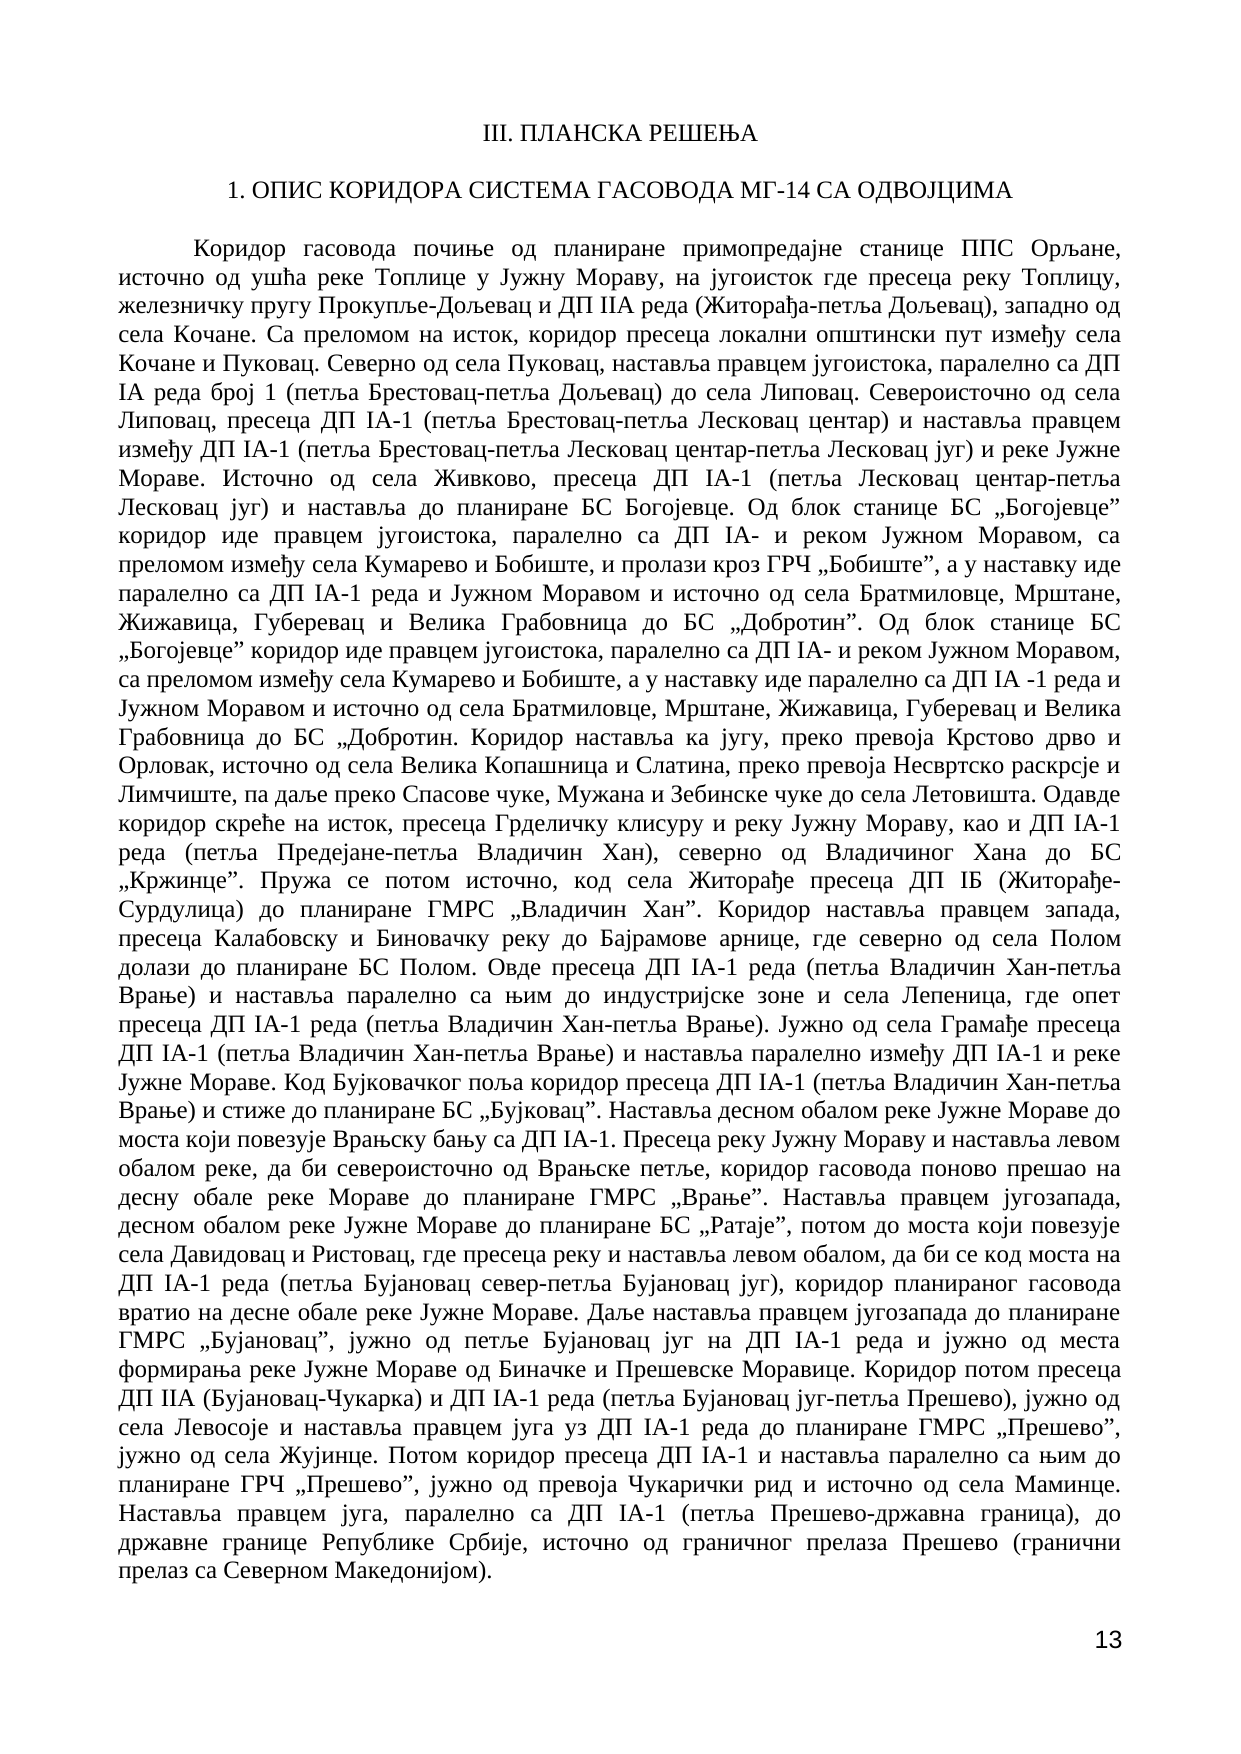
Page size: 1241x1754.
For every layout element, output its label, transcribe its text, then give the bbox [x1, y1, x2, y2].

text Коридор гасовода почиње од планиране примопредајне станице ППС Орљане, источно од ушћа реке Топлице у Јужну Мораву, на југоисток где пресеца реку Топлицу, железничку пругу Прокупље-Дољевац и ДП IIA реда (Житорађа-петља Дољевац), западно од села Кочане. Са преломом на исток, коридор пресеца локални општински пут између села Кочане и Пуковац. Северно од села Пуковац, наставља правцем југоистока, паралелно са ДП IA реда број 1 (петља Брестовац-петља Дољевац) до села Липовац. Североисточно од села Липовац, пресеца ДП IA-1 (петља Брестовац-петља Лесковац центар) и наставља правцем између ДП IA-1 (петља Брестовац-петља Лесковац центар-петља Лесковац југ) и реке Јужне Мораве. Источно од села Живково, пресеца ДП IA-1 (петља Лесковац центар-петља Лесковац југ) и наставља до планиране БС Богојевце. Од блок станице БС „Богојевце” коридор иде правцем југоистока, паралелно са ДП IA- и реком Јужном Моравом, са преломом између села Кумарево и Бобиште, и пролази кроз ГРЧ „Бобиште”, а у наставку иде паралелно са ДП IA-1 реда и Јужном Моравом и источно од села Братмиловце, Мрштане, Жижавица, Губеревац и Велика Грабовница до БС „Добротин”. Од блок станице БС „Богојевце” коридор иде правцем југоистока, паралелно са ДП IA- и реком Јужном Моравом, са преломом између села Кумарево и Бобиште, а у наставку иде паралелно са ДП IA -1 реда и Јужном Моравом и источно од села Братмиловце, Мрштане, Жижавица, Губеревац и Велика Грабовница до БС „Добротин. Коридор наставља ка југу, преко превоја Крстово дрво и Орловак, источно од села Велика Копашница и Слатина, преко превоја Несвртско раскрсје и Лимчиште, па даље преко Спасове чуке, Мужана и Зебинске чуке до села Летовишта. Одавде коридор скреће на исток, пресеца Грделичку клисуру и реку Јужну Мораву, као и ДП IА-1 реда (петља Предејане-петља Владичин Хан), северно од Владичиног Хана до БС „Кржинце”. Пружа се потом источно, код села Житорађе пресеца ДП IБ (Житорађе-Сурдулица) до планиране ГМРС „Владичин Хан”. Коридор наставља правцем запада, пресеца Калабовску и Биновачку реку до Бајрамове арнице, где северно од села Полом долази до планиране БС Полом. Овде пресеца ДП IA-1 реда (петља Владичин Хан-петља Врање) и наставља паралелно са њим до индустријске зоне и села Лепеница, где опет пресеца ДП IА-1 реда (петља Владичин Хан-петља Врање). Јужно од села Грамађе пресеца ДП IA-1 (петља Владичин Хан-петља Врање) и наставља паралелно између ДП IА-1 и реке Јужне Мораве. Код Бујковачког поља коридор пресеца ДП IA-1 (петља Владичин Хан-петља Врање) и стиже до планиране БС „Бујковац”. Наставља десном обалом реке Јужне Мораве до моста који повезује Врањску бању са ДП IA-1. Пресеца реку Јужну Мораву и наставља левом обалом реке, да би североисточно од Врањске петље, коридор гасовода поново прешао на десну обале реке Мораве до планиране ГМРС „Врање”. Наставља правцем југозапада, десном обалом реке Јужне Мораве до планиране БС „Ратаје”, потом до моста који повезује села Давидовац и Ристовац, где пресеца реку и наставља левом обалом, да би се код моста на ДП IA-1 реда (петља Бујановац север-петља Бујановац југ), коридор планираног гасовода вратио на десне обале реке Јужне Мораве. Даље наставља правцем југозапада до планиране ГМРС „Бујановац”, јужно од петље Бујановац југ на ДП IA-1 реда и јужно од места формирања реке Јужне Мораве од Биначке и Прешевске Моравице. Коридор потом пресеца ДП IIA (Бујановац-Чукарка) и ДП IA-1 реда (петља Бујановац југ-петља Прешево), јужно од села Левосоје и наставља правцем југа уз ДП IA-1 реда до планиране ГМРС „Прешево”, јужно од села Жујинце. Потом коридор пресеца ДП IA-1 и наставља паралелно са њим до планиране ГРЧ „Прешево”, јужно од превоја Чукарички рид и источно од села Маминце. Наставља правцем југа, паралелно са ДП IA-1 (петља Прешево-државна граница), до државне границе Републике Србије, источно од граничног прелаза Прешево (гранични прелаз са Северном Македонијом). [118, 233, 1122, 1584]
subtitle 1. ОПИС КОРИДОРА СИСТЕМА ГАСОВОДА МГ-14 СА ОДВОЈЦИМА [118, 176, 1122, 204]
subtitle III. ПЛАНСКА РЕШЕЊА [118, 118, 1122, 147]
